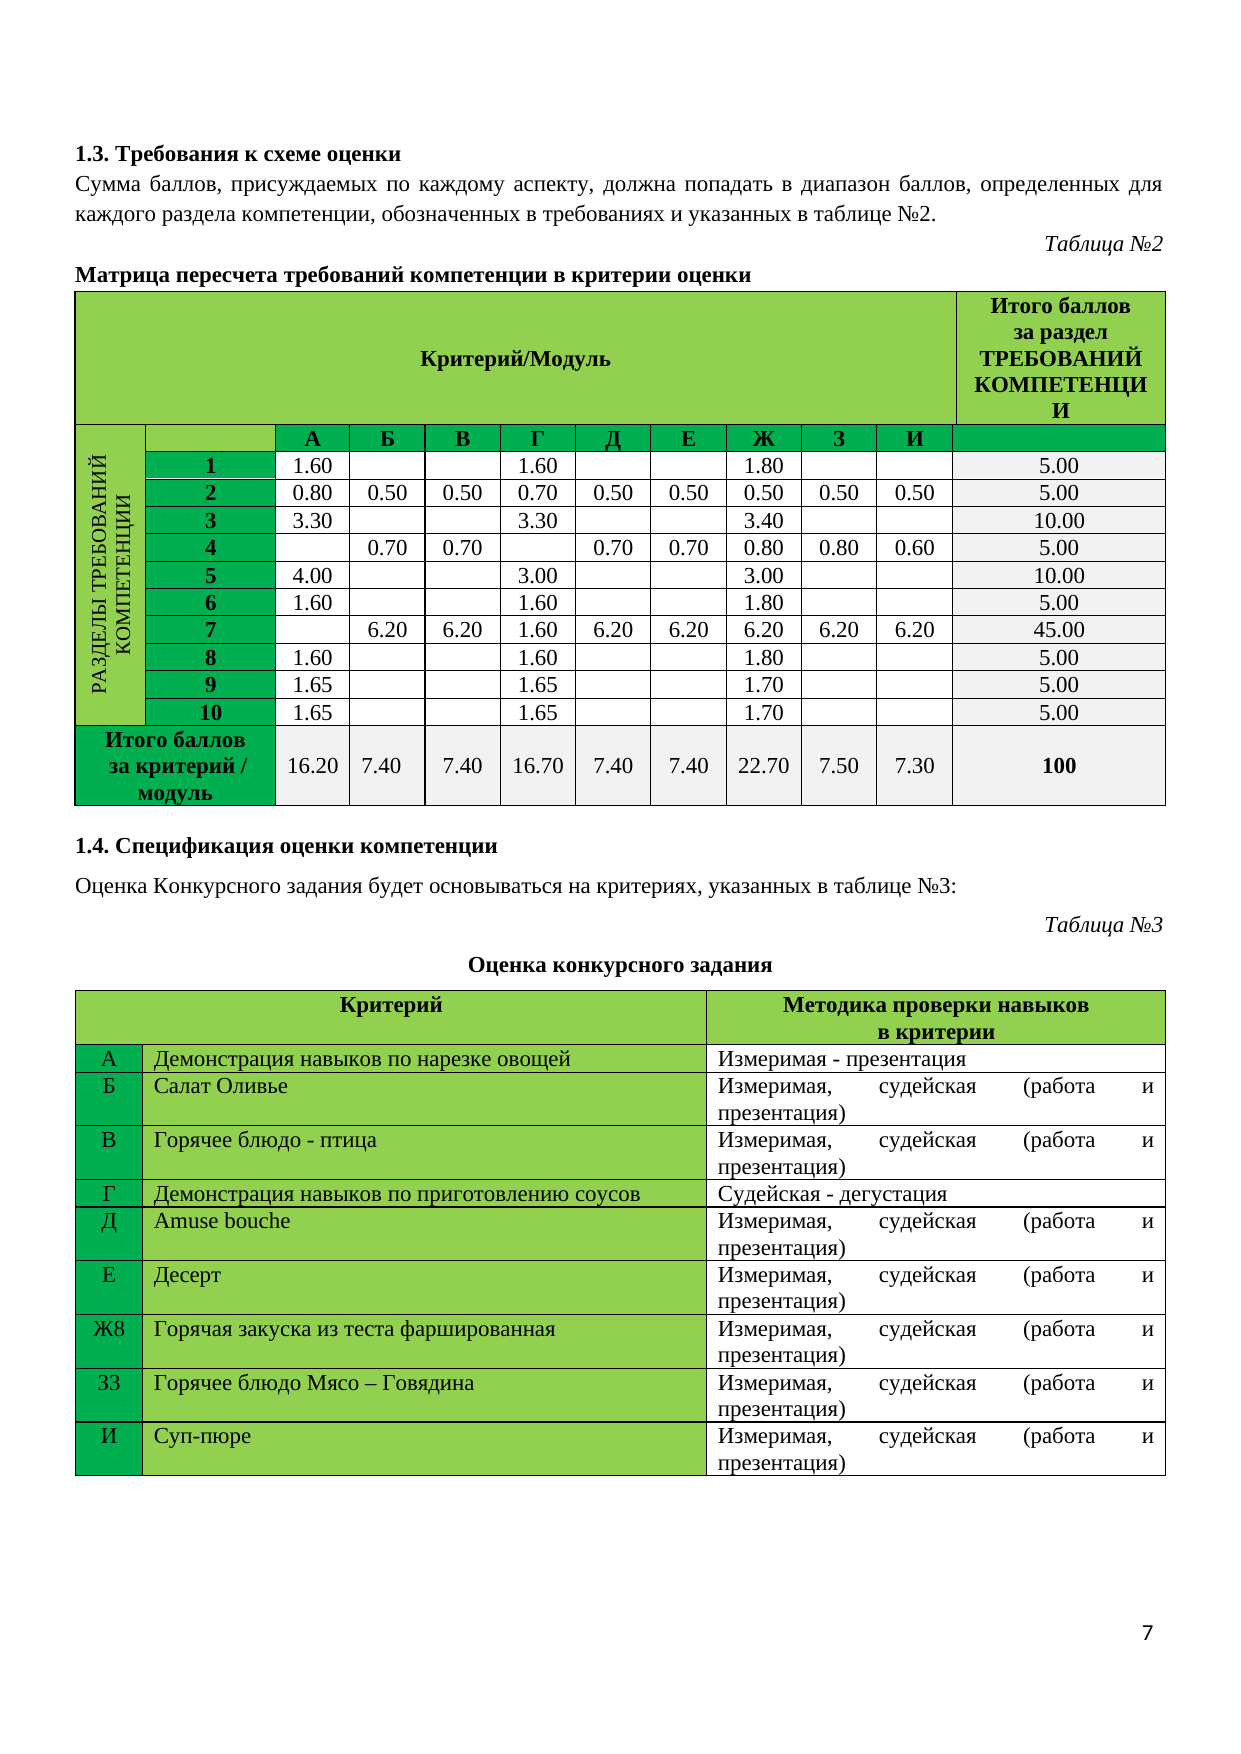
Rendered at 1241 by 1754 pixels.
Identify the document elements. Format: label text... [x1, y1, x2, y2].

table_cell [802, 644, 876, 670]
table_cell Разделы ТРЕБОВАНИЙ КОМПЕТЕНЦИИ [76, 425, 145, 725]
table_cell 6.20 [802, 616, 876, 643]
table_cell [802, 671, 876, 698]
table_cell 6.20 [877, 616, 952, 643]
text Оценка конкурсного задания [75, 951, 1165, 977]
table_cell 3 [146, 507, 275, 533]
table_cell Измеримая, судейская (работа и презентация) [707, 1261, 1165, 1314]
table_cell 1.65 [501, 699, 575, 725]
table_cell 6.20 [426, 616, 500, 643]
table_cell 10 [146, 699, 275, 725]
table_cell [426, 562, 500, 588]
table_cell 5.00 [953, 452, 1165, 478]
table_cell 5.00 [953, 671, 1165, 698]
table_cell 22.70 [727, 726, 801, 805]
table_cell [802, 562, 876, 588]
table_cell 0.50 [350, 480, 424, 506]
table_cell 0.80 [276, 480, 349, 506]
table_cell 1.60 [501, 644, 575, 670]
table_cell 16.70 [501, 726, 575, 805]
table_cell 3.00 [501, 562, 575, 588]
table_cell Д [76, 1208, 142, 1260]
table_cell 8 [146, 644, 275, 670]
table_cell Салат Оливье [143, 1073, 706, 1125]
table_cell [576, 507, 650, 533]
table_cell З [802, 425, 876, 451]
table_cell [877, 644, 952, 670]
table_cell 1.65 [276, 671, 349, 698]
table_cell 1.80 [727, 452, 801, 478]
table_cell [350, 589, 424, 615]
table_cell 1.70 [727, 699, 801, 725]
table_cell [426, 507, 500, 533]
table_cell 100 [953, 726, 1165, 805]
table_cell [576, 562, 650, 588]
table_cell [146, 425, 275, 451]
table_cell [276, 616, 349, 643]
table_cell [276, 534, 349, 561]
table_header Итого баллов за раздел ТРЕБОВАНИЙ КОМПЕТЕНЦИИ [957, 292, 1165, 424]
table_cell [651, 589, 726, 615]
table_cell 1.80 [727, 589, 801, 615]
table_cell 5.00 [953, 699, 1165, 725]
table_cell 3.30 [501, 507, 575, 533]
table_cell Измеримая, судейская (работа и презентация) [707, 1126, 1165, 1179]
text Матрица пересчета требований компетенции в критерии оценки [75, 261, 1165, 287]
table_cell 1.65 [501, 671, 575, 698]
table_cell [877, 671, 952, 698]
table_cell А [76, 1045, 142, 1072]
table_cell Измеримая, судейская (работа и презентация) [707, 1208, 1165, 1260]
table_cell Измеримая - презентация [707, 1045, 1165, 1072]
table_cell [802, 507, 876, 533]
table_cell 5.00 [953, 644, 1165, 670]
table_cell 1.60 [276, 589, 349, 615]
table_cell [350, 671, 424, 698]
table_cell [651, 644, 726, 670]
table_cell Г [501, 425, 575, 451]
table_cell 10.00 [953, 507, 1165, 533]
table_cell 6.20 [651, 616, 726, 643]
table_cell 7.40 [576, 726, 650, 805]
table_cell 3.00 [727, 562, 801, 588]
table_cell Демонстрация навыков по нарезке овощей [143, 1045, 706, 1072]
table_cell [877, 589, 952, 615]
table_cell [877, 452, 952, 478]
table_cell [877, 699, 952, 725]
table_cell Ж8 [76, 1315, 142, 1368]
text 1.4. Спецификация оценки компетенции [75, 832, 1165, 859]
table_cell 1.60 [276, 644, 349, 670]
table_cell 0.80 [802, 534, 876, 561]
table_cell 3.30 [276, 507, 349, 533]
table_cell [350, 452, 424, 478]
table_cell [350, 507, 424, 533]
table_cell 4 [146, 534, 275, 561]
table_cell 10.00 [953, 562, 1165, 588]
table_cell [426, 699, 500, 725]
table_cell Г [76, 1180, 142, 1206]
table_cell [350, 644, 424, 670]
table_cell 6.20 [727, 616, 801, 643]
table_cell [651, 507, 726, 533]
table_cell И [877, 425, 952, 451]
table_cell 4.00 [276, 562, 349, 588]
table_cell 1.70 [727, 671, 801, 698]
table_cell A [276, 425, 349, 451]
table_cell 1.60 [501, 589, 575, 615]
table_cell Судейская - дегустация [707, 1180, 1165, 1206]
table_cell Горячее блюдо - птица [143, 1126, 706, 1179]
table_cell Измеримая, судейская (работа и презентация) [707, 1369, 1165, 1421]
table_cell [877, 562, 952, 588]
table_cell 7.40 [651, 726, 726, 805]
table_cell 0.50 [651, 480, 726, 506]
table_cell 7 [146, 616, 275, 643]
table_cell Итого баллов за критерий / модуль [76, 726, 275, 805]
table_cell [877, 507, 952, 533]
table_cell 45.00 [953, 616, 1165, 643]
table_cell 6.20 [576, 616, 650, 643]
table_cell 6.20 [350, 616, 424, 643]
table_cell Ж [727, 425, 801, 451]
table_cell 5.00 [953, 589, 1165, 615]
table_cell 0.70 [426, 534, 500, 561]
table_cell [651, 452, 726, 478]
table_cell Б [76, 1073, 142, 1125]
table_cell [576, 452, 650, 478]
table_cell 1.60 [501, 452, 575, 478]
table_cell 3.40 [727, 507, 801, 533]
table_header Критерий/Модуль [76, 292, 956, 424]
table_cell Суп-пюре [143, 1423, 706, 1475]
table_cell [802, 589, 876, 615]
table_cell [576, 589, 650, 615]
table_cell 9 [146, 671, 275, 698]
table_cell [953, 425, 1165, 451]
text Таблица №2 [75, 230, 1165, 257]
table_cell 7.40 [350, 726, 424, 805]
table_cell [350, 562, 424, 588]
table_cell 0.50 [727, 480, 801, 506]
table_cell [576, 644, 650, 670]
table_cell В [426, 425, 500, 451]
table_cell [426, 589, 500, 615]
table_cell [576, 671, 650, 698]
table_cell З3 [76, 1369, 142, 1421]
table_cell [501, 534, 575, 561]
table_header Методика проверки навыков в критерии [707, 991, 1165, 1044]
table_cell 5 [146, 562, 275, 588]
table_header Критерий [76, 991, 706, 1044]
table_cell [802, 452, 876, 478]
table_cell 1.65 [276, 699, 349, 725]
table_cell [802, 699, 876, 725]
table_cell 0.50 [877, 480, 952, 506]
table_cell 5.00 [953, 480, 1165, 506]
table_cell [651, 562, 726, 588]
table_cell 0.70 [501, 480, 575, 506]
table_cell [426, 644, 500, 670]
table_cell Измеримая, судейская (работа и презентация) [707, 1423, 1165, 1475]
text Таблица №3 [75, 911, 1165, 938]
text Сумма баллов, присуждаемых по каждому аспекту, должна попадать в диапазон баллов, определенных для каждого раздела компетенции, обозначенных в требованиях и указанных в таблице №2. [75, 170, 1165, 227]
table_cell 0.50 [802, 480, 876, 506]
table_cell Б [350, 425, 424, 451]
table_cell 0.50 [426, 480, 500, 506]
table_cell В [76, 1126, 142, 1179]
table_cell Е [76, 1261, 142, 1314]
table_cell 0.70 [651, 534, 726, 561]
text Оценка Конкурсного задания будет основываться на критериях, указанных в таблице №3: [75, 872, 1165, 898]
table_cell 16.20 [276, 726, 349, 805]
table_cell [350, 699, 424, 725]
table_cell 0.80 [727, 534, 801, 561]
table_cell [426, 452, 500, 478]
table_cell И [76, 1423, 142, 1475]
table_cell 7.50 [802, 726, 876, 805]
table_cell 1.80 [727, 644, 801, 670]
table_cell Измеримая, судейская (работа и презентация) [707, 1315, 1165, 1368]
table_cell Измеримая, судейская (работа и презентация) [707, 1073, 1165, 1125]
subtitle 1.3. Требования к схеме оценки [75, 140, 1165, 166]
table_cell Горячая закуска из теста фаршированная [143, 1315, 706, 1368]
table_cell Amuse bouche [143, 1208, 706, 1260]
table_cell Демонстрация навыков по приготовлению соусов [143, 1180, 706, 1206]
table_cell 1.60 [501, 616, 575, 643]
table_cell 5.00 [953, 534, 1165, 561]
table_cell 2 [146, 480, 275, 506]
table_cell 0.70 [350, 534, 424, 561]
table_cell Д [576, 425, 650, 451]
table_cell 0.60 [877, 534, 952, 561]
table_cell 6 [146, 589, 275, 615]
table_cell 7.40 [426, 726, 500, 805]
table_cell 0.70 [576, 534, 650, 561]
table_cell [651, 671, 726, 698]
table_cell 1.60 [276, 452, 349, 478]
table_cell Десерт [143, 1261, 706, 1314]
table_cell 0.50 [576, 480, 650, 506]
table_cell Е [651, 425, 726, 451]
table_cell 1 [146, 452, 275, 478]
table_cell [576, 699, 650, 725]
table_cell Горячее блюдо Мясо – Говядина [143, 1369, 706, 1421]
table_cell [651, 699, 726, 725]
table_cell [426, 671, 500, 698]
table_cell 7.30 [877, 726, 952, 805]
